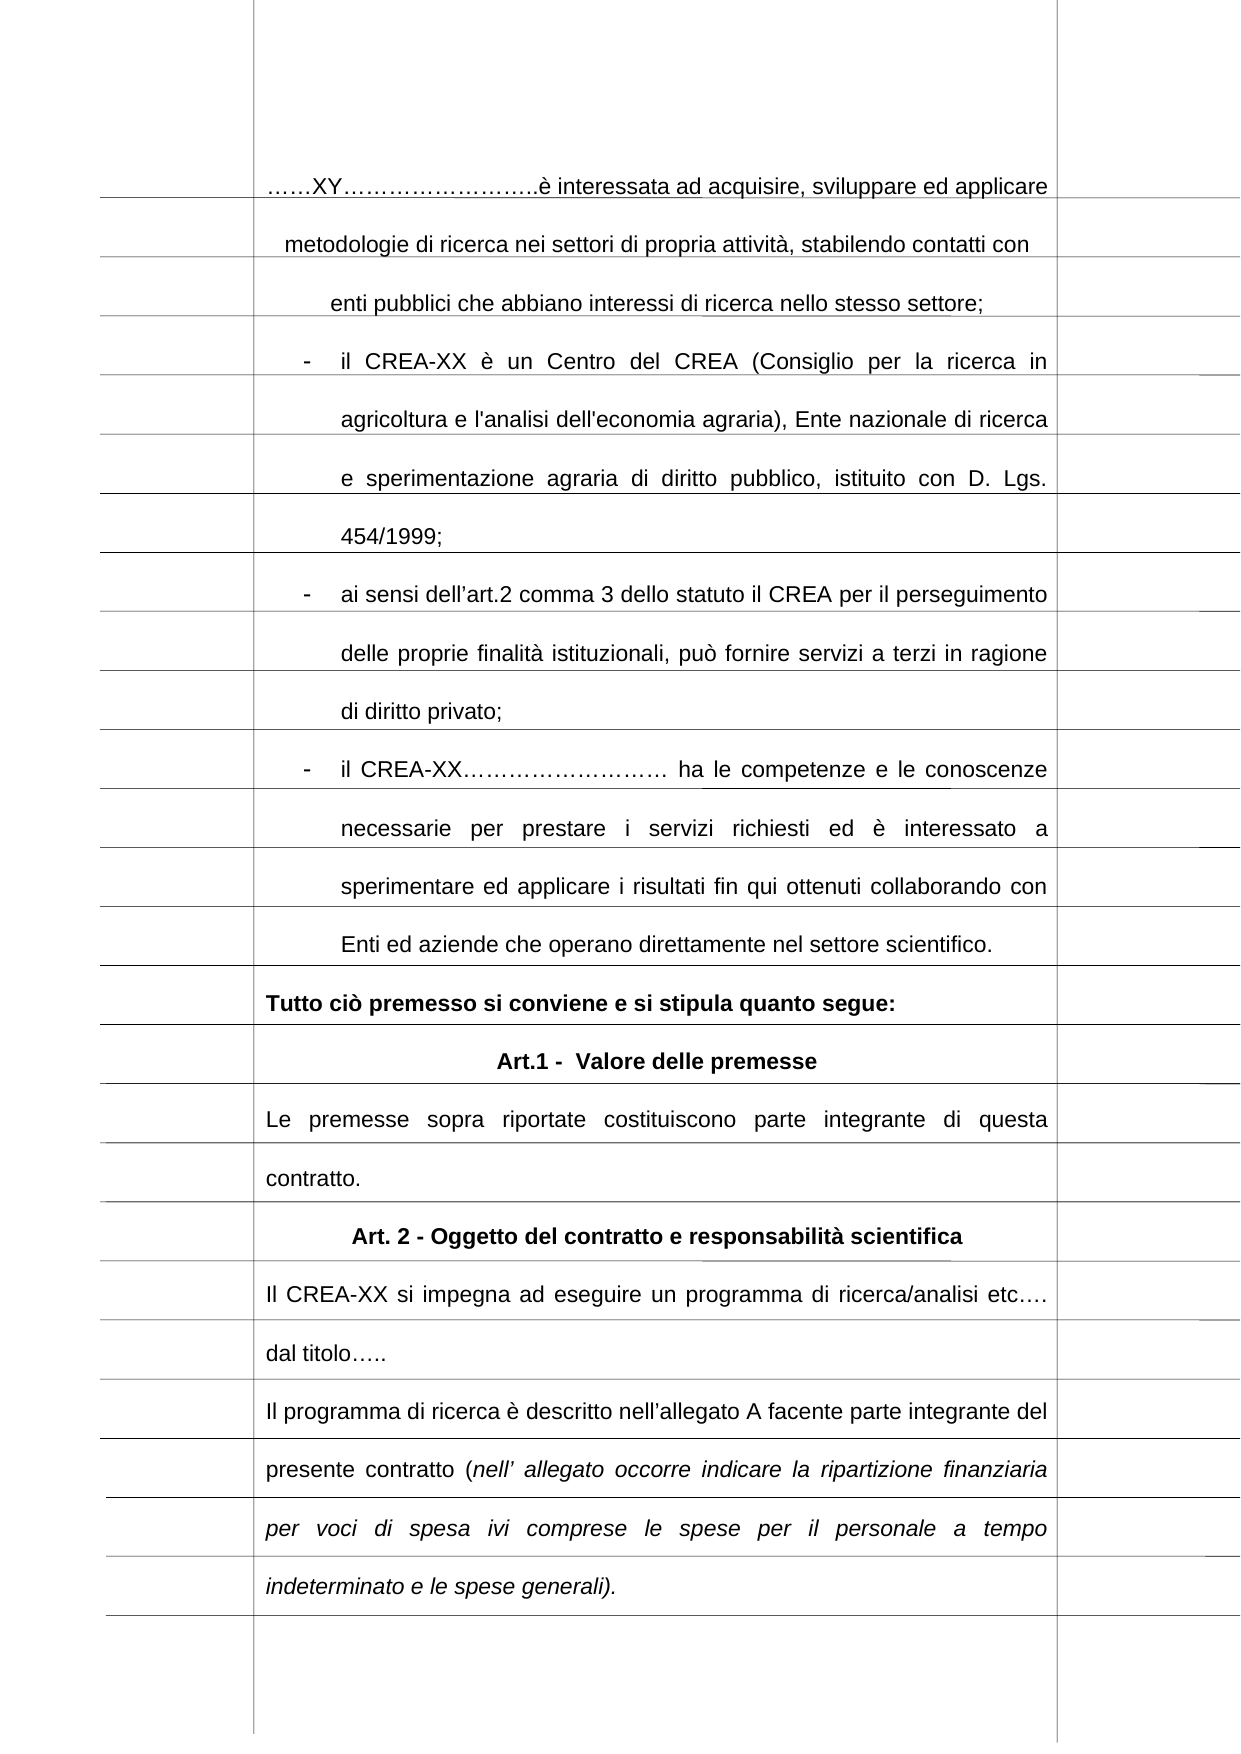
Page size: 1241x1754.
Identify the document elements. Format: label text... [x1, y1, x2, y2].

list ai sensi dell’art.2 comma 3 dello statuto il CREA per il perseguimento delle proprie finalità istituzionali, può fornire servizi a terzi in ragione di diritto privato; [303, 556, 1048, 731]
list il CREA-XX è un Centro del CREA (Consiglio per la ricerca in agricoltura e l'analisi dell'economia agraria), Ente nazionale di ricerca e sperimentazione agraria di diritto pubblico, istituito con D. Lgs. 454/1999; [303, 323, 1048, 556]
text Tutto ciò premesso si conviene e si stipula quanto segue: [266, 964, 1048, 1023]
text Le premesse sopra riportate costituiscono parte integrante di questa contratto. [266, 1081, 1048, 1198]
text Il CREA-XX si impegna ad eseguire un programma di ricerca/analisi etc…. dal titolo….. [266, 1256, 1048, 1373]
text Art. 2 - Oggetto del contratto e responsabilità scientifica [266, 1198, 1048, 1256]
text Il programma di ricerca è descritto nell’allegato A facente parte integrante del presente contratto (nell’ allegato occorre indicare la ripartizione finanziaria per voci di spesa ivi comprese le spese per il personale a tempo indeterminato e le spese generali). [266, 1373, 1048, 1606]
text ……XY……………………..è interessata ad acquisire, sviluppare ed applicare metodologie di ricerca nei settori di propria attività, stabilendo contatti con enti pubblici che abbiano interessi di ricerca nello stesso settore; [266, 148, 1048, 323]
text Art.1 - Valore delle premesse [266, 1023, 1048, 1081]
list il CREA-XX……………………… ha le competenze e le conoscenze necessarie per prestare i servizi richiesti ed è interessato a sperimentare ed applicare i risultati fin qui ottenuti collaborando con Enti ed aziende che operano direttamente nel settore scientifico. [303, 731, 1048, 964]
